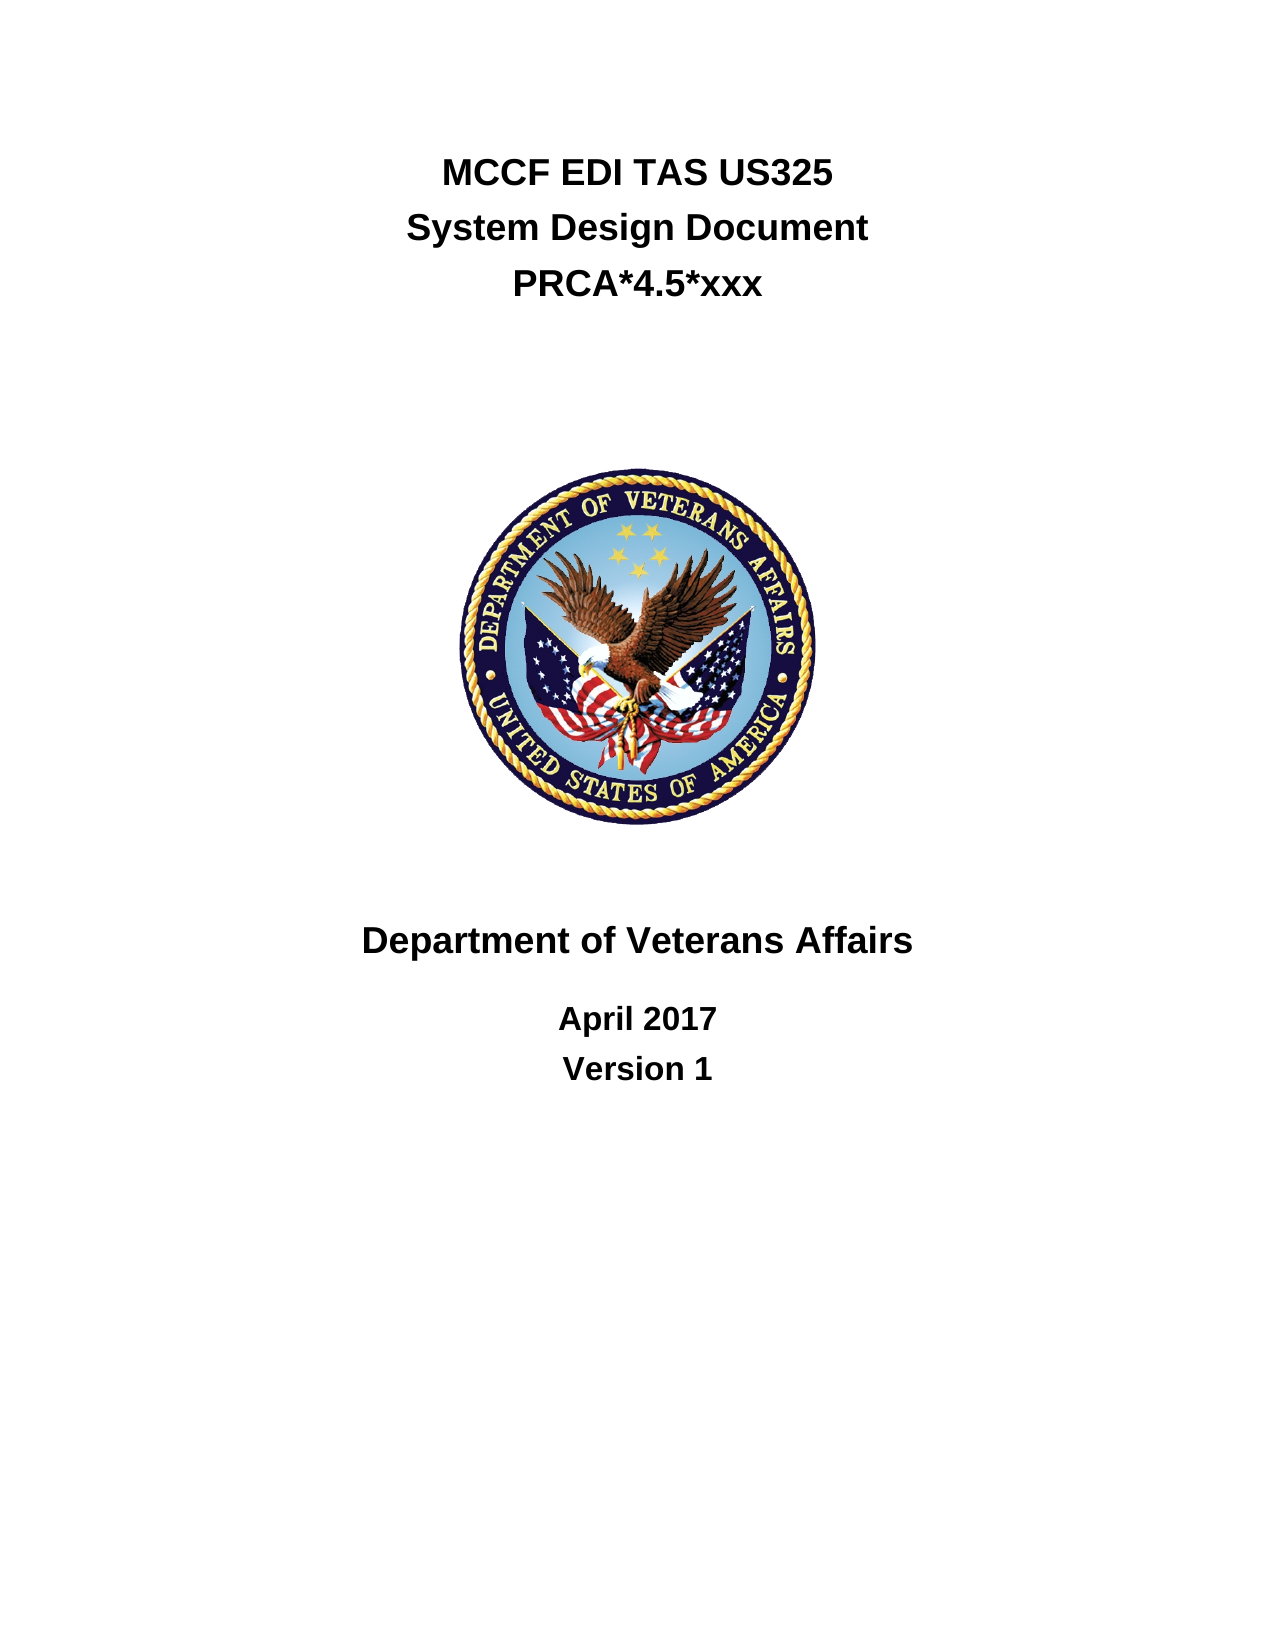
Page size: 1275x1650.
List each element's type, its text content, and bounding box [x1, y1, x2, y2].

title Version 1 [150, 1049, 1125, 1088]
title Department of Veterans Affairs [150, 918, 1125, 961]
title PRCA*4.5*xxx [150, 261, 1125, 304]
text MCCF EDI TAS US325 [150, 150, 1125, 193]
title April 2017 [150, 998, 1125, 1037]
title System Design Document [150, 206, 1125, 249]
picture [459, 468, 816, 825]
